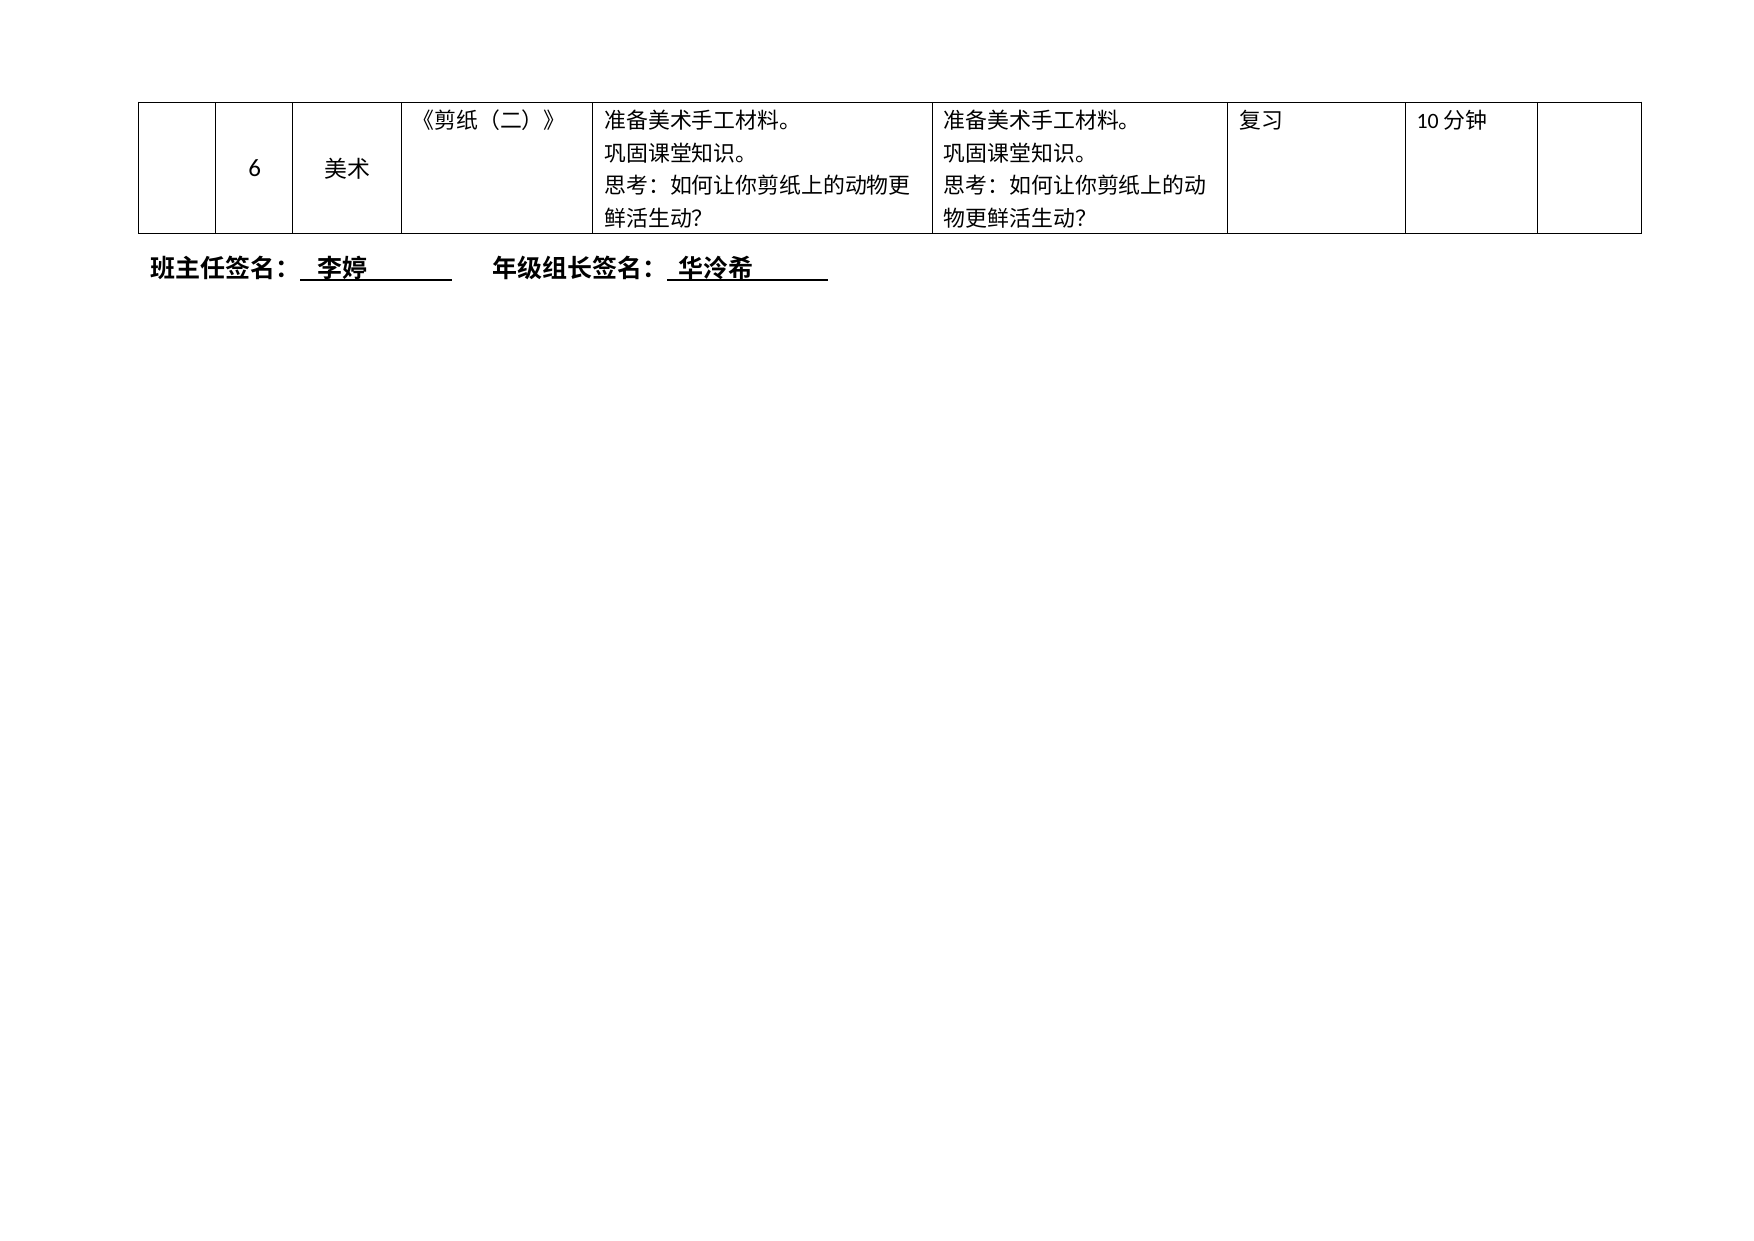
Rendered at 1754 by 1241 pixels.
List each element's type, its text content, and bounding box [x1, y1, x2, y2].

table_cell 复习 [1228, 103, 1405, 233]
table_cell 10分钟 [1406, 103, 1537, 233]
table_cell 美术 [293, 103, 401, 233]
table_cell 准备美术手工材料。 巩固课堂知识。 思考：如何让你剪纸上的动物更鲜活生动？ [593, 103, 932, 233]
table_cell 《剪纸（二）》 [402, 103, 592, 233]
table_cell 准备美术手工材料。 巩固课堂知识。 思考：如何让你剪纸上的动物更鲜活生动？ [933, 103, 1227, 233]
text 班主任签名： 李婷 年级组长签名： 华泠希 [150, 234, 1604, 299]
table_cell 6 [216, 103, 292, 233]
